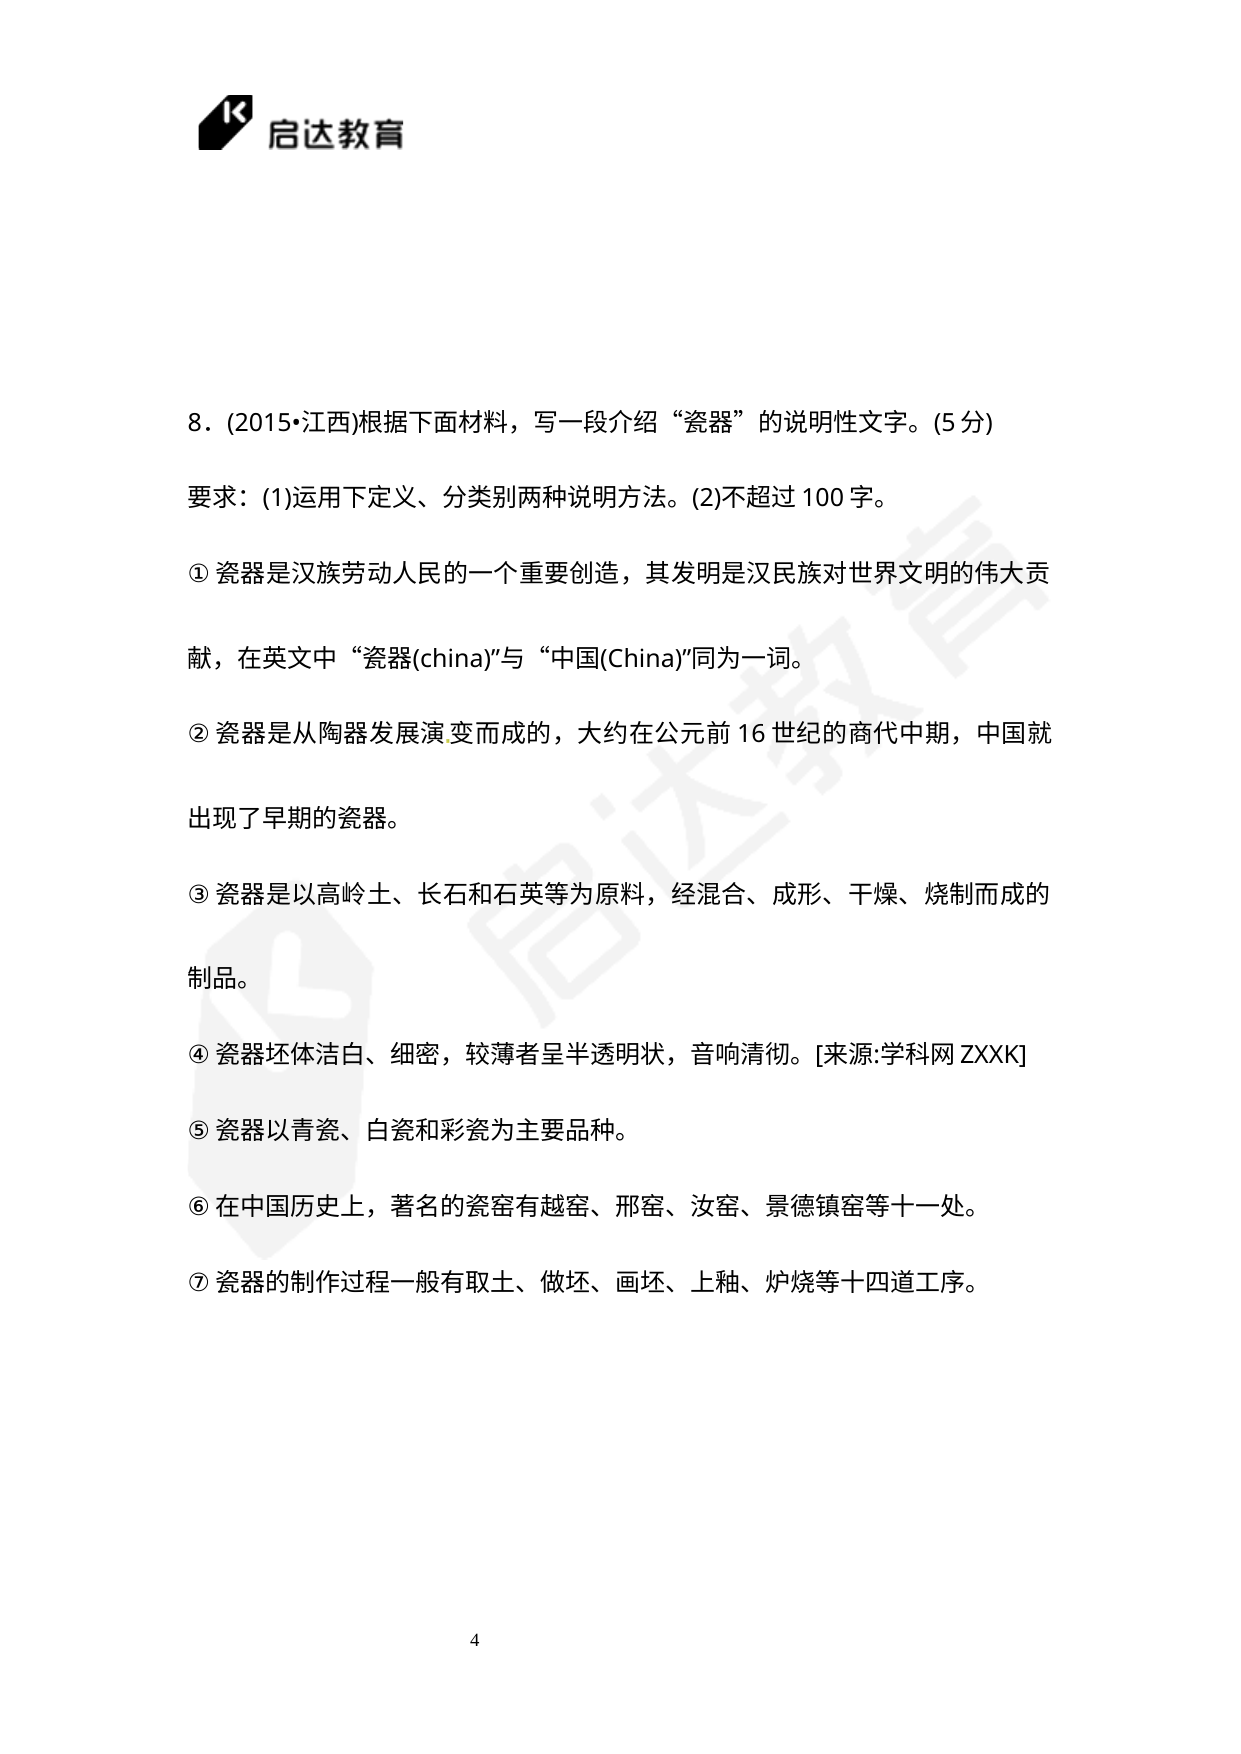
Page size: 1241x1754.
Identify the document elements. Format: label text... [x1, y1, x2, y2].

text ①瓷器是汉族劳动人民的一个重要创造，其发明是汉民族对世界文明的伟大贡献，在英文中“瓷器(china)”与“中国(China)”同为一词。 [187, 539, 1053, 689]
text 要求：(1)运用下定义、分类别两种说明方法。(2)不超过100字。 [187, 463, 1053, 528]
text ⑦瓷器的制作过程一般有取土、做坯、画坯、上釉、炉烧等十四道工序。 [187, 1248, 1053, 1313]
text ④瓷器坯体洁白、细密，较薄者呈半透明状，音响清彻。[来源:学科网ZXXK] [187, 1020, 1053, 1085]
text ③瓷器是以高岭土、长石和石英等为原料，经混合、成形、干燥、烧制而成的制品。 [187, 860, 1053, 1009]
picture [198, 95, 404, 150]
text ②瓷器是从陶器发展演变而成的，大约在公元前16世纪的商代中期，中国就出现了早期的瓷器。 [187, 699, 1053, 849]
text ⑥在中国历史上，著名的瓷窑有越窑、邢窑、汝窑、景德镇窑等十一处。 [187, 1172, 1053, 1237]
text ⑤瓷器以青瓷、白瓷和彩瓷为主要品种。 [187, 1096, 1053, 1161]
text 8．(2015•江西)根据下面材料，写一段介绍“瓷器”的说明性文字。(5分) [187, 388, 1053, 453]
